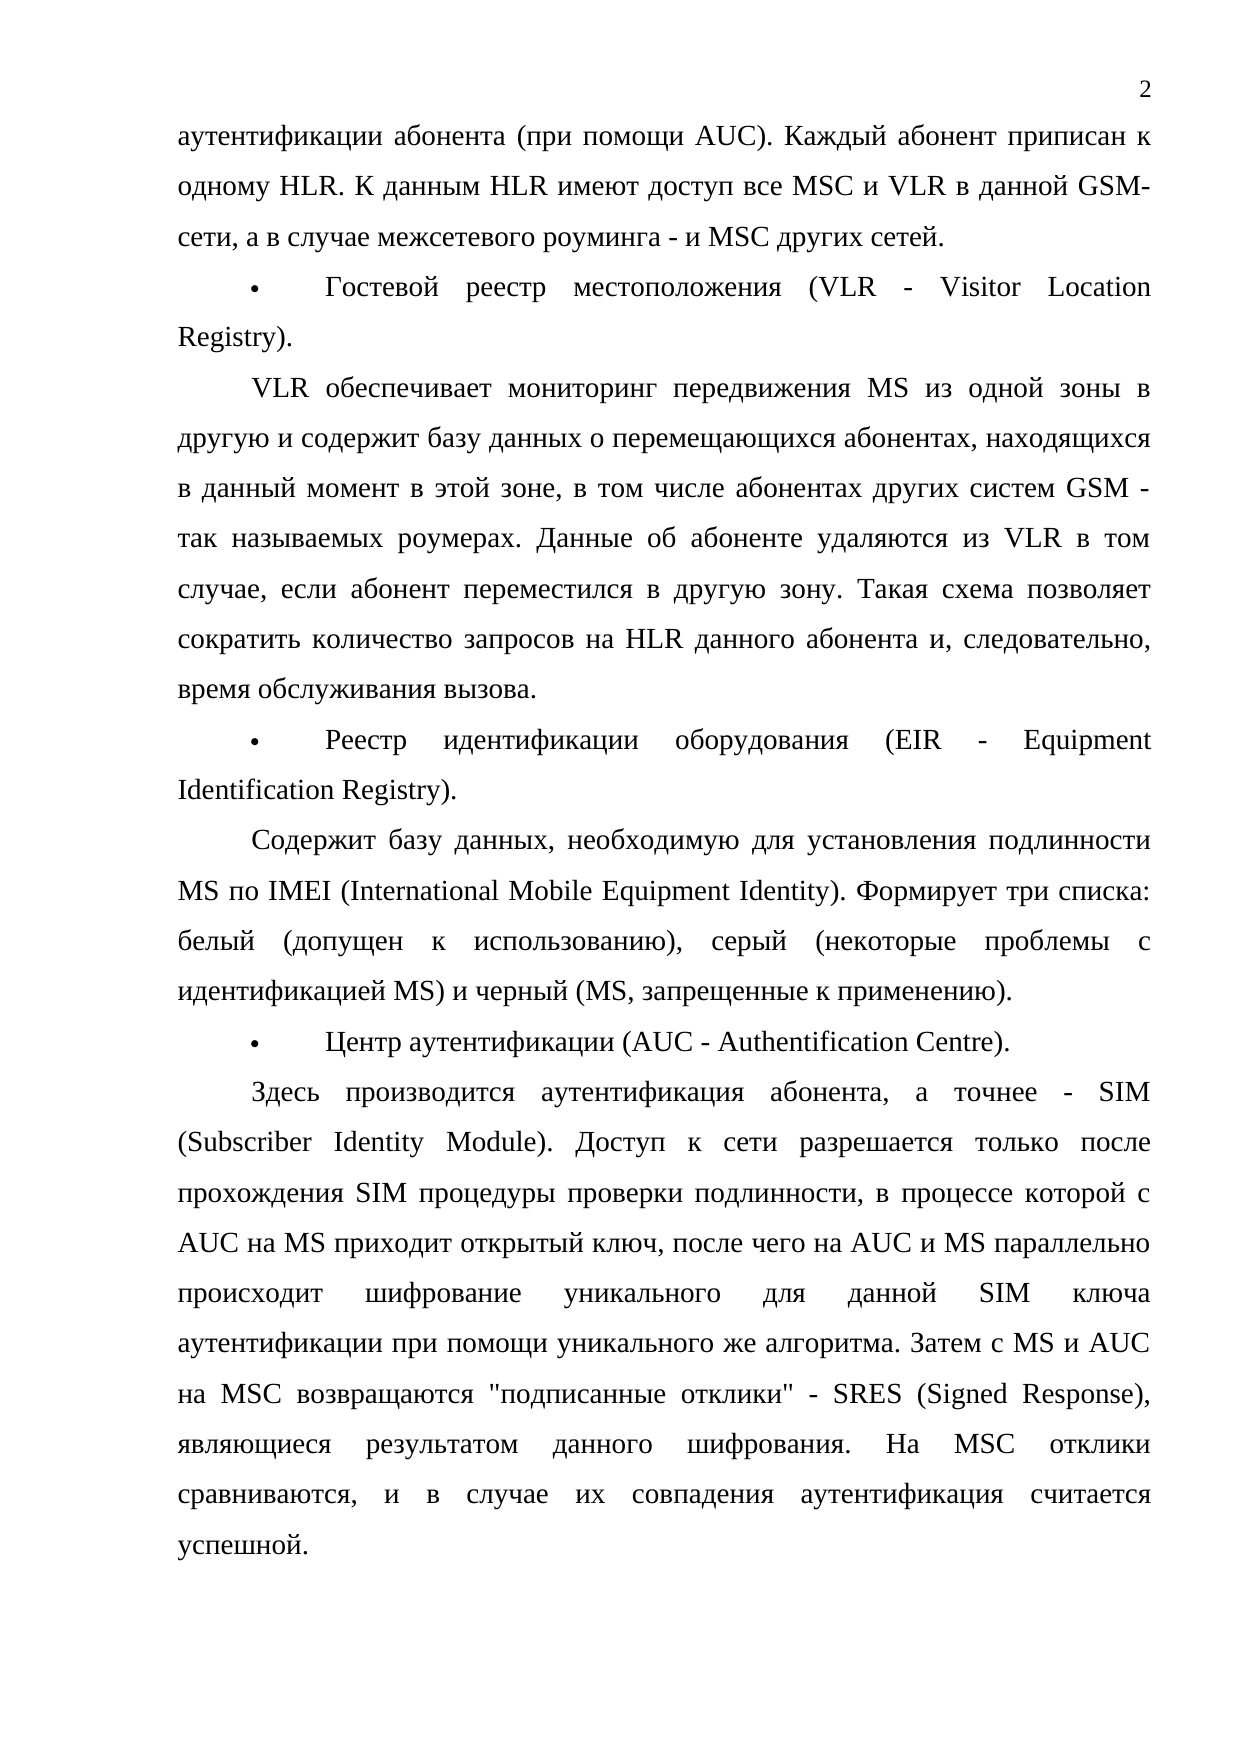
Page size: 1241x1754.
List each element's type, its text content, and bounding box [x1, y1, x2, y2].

text Здесь производится аутентификация абонента, а точнее - SIM (Subscriber Identity Module). Доступ к сети разрешается только после прохождения SIM процедуры проверки подлинности, в процессе которой с AUC на MS приходит открытый ключ, после чего на AUC и MS параллельно происходит шифрование уникального для данной SIM ключа аутентификации при помощи уникального же алгоритма. Затем с MS и AUC на MSC возвращаются "подписанные отклики" - SRES (Signed Response), являющиеся результатом данного шифрования. На MSC отклики сравниваются, и в случае их совпадения аутентификация считается успешной. [177, 1074, 1152, 1560]
text Содержит базу данных, необходимую для установления подлинности MS по IMEI (International Mobile Equipment Identity). Формирует три списка: белый (допущен к использованию), серый (некоторые проблемы с идентификацией MS) и черный (MS, запрещенные к применению). [177, 822, 1152, 1007]
list Центр аутентификации (AUC - Authentification Centre). [177, 1024, 1152, 1057]
list Реестр идентификации оборудования (EIR - Equipment Identification Registry). [177, 722, 1152, 806]
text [177, 118, 1152, 252]
text VLR обеспечивает мониторинг передвижения MS из одной зоны в другую и содержит базу данных о перемещающихся абонентах, находящихся в данный момент в этой зоне, в том числе абонентах других систем GSM - так называемых роумерах. Данные об абоненте удаляются из VLR в том случае, если абонент переместился в другую зону. Такая схема позволяет сократить количество запросов на HLR данного абонента и, следовательно, время обслуживания вызова. [177, 370, 1152, 705]
list Гостевой реестр местоположения (VLR - Visitor Location Registry). [177, 269, 1152, 353]
